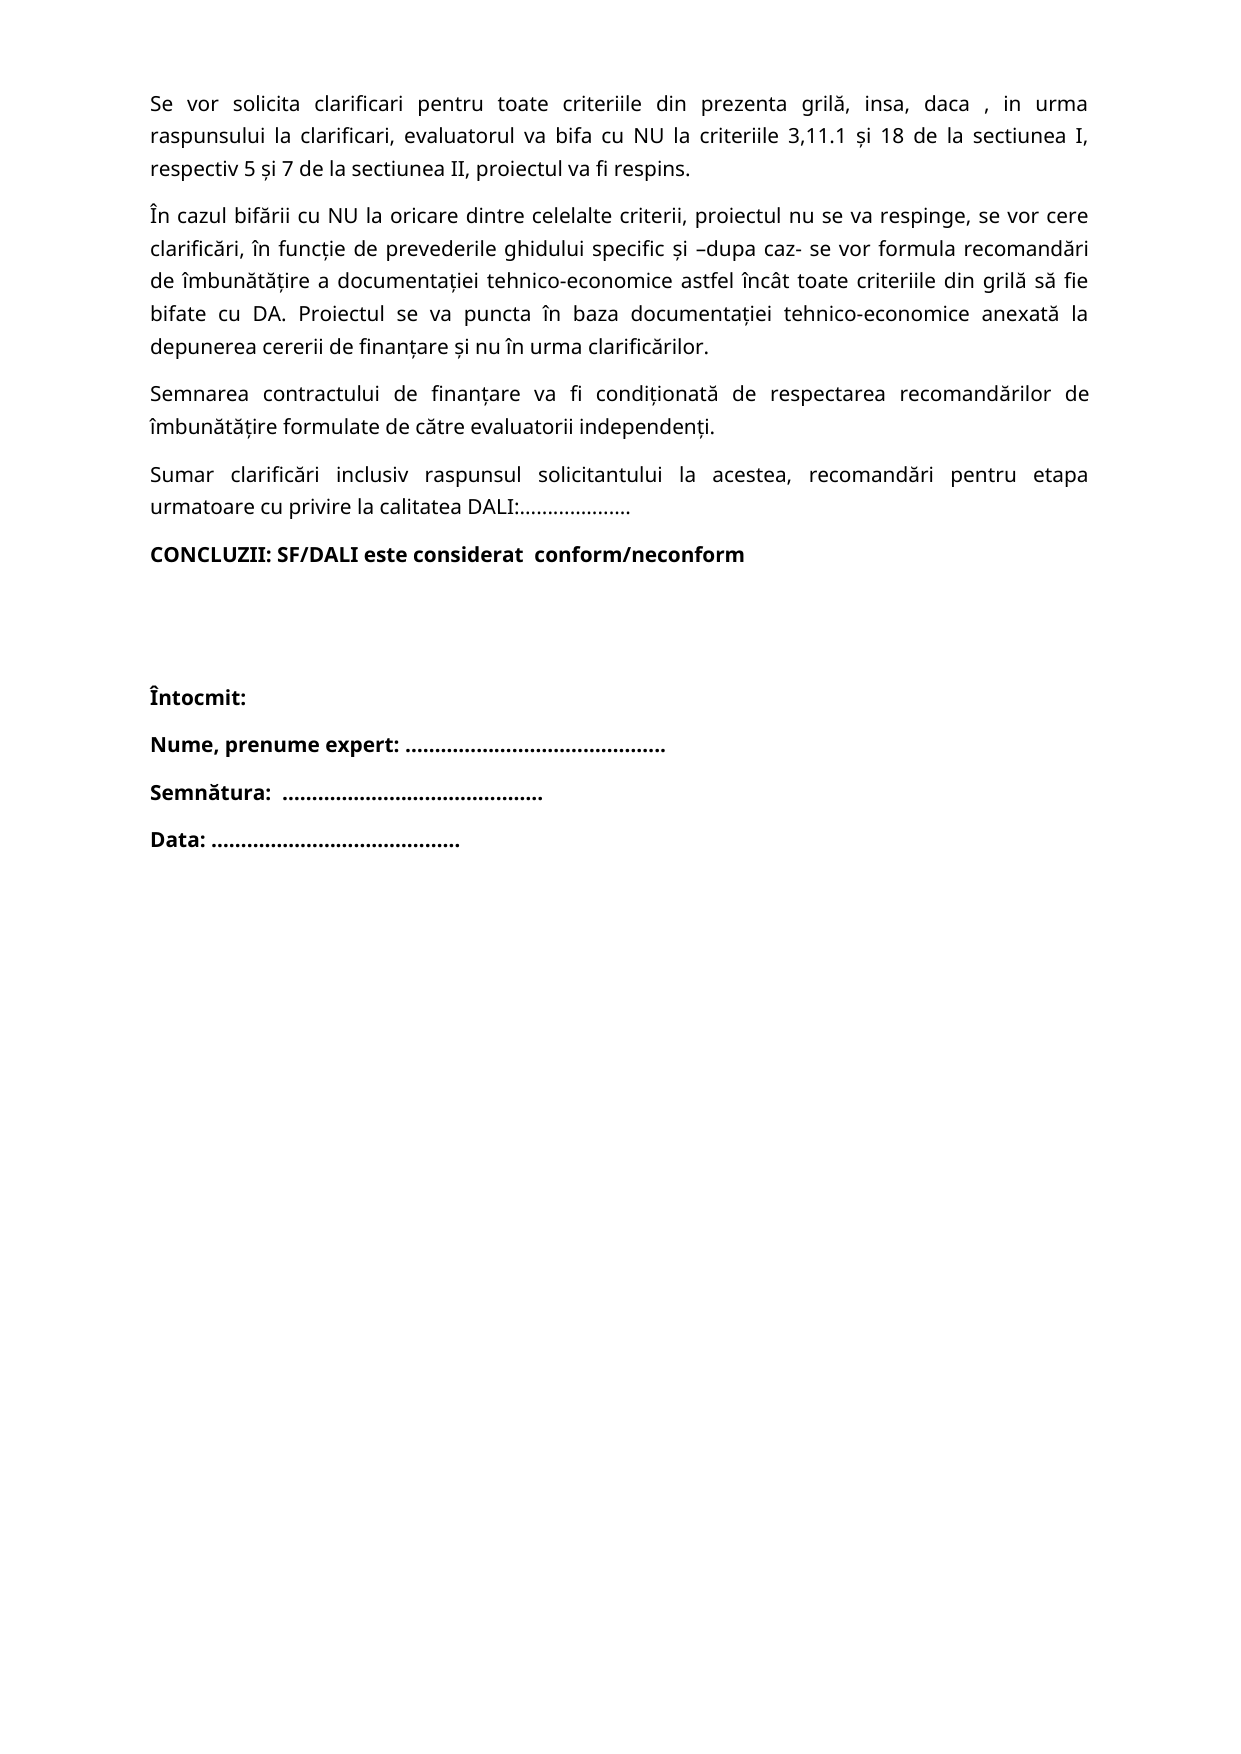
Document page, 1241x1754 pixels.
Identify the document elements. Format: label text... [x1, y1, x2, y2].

text Întocmit: [150, 683, 1090, 711]
text CONCLUZII: SF/DALI este considerat conform/neconform [150, 540, 1090, 568]
text Data: …………………………………… [150, 826, 1090, 854]
text Semnarea contractului de finanțare va fi condiționată de respectarea recomandărilor de îmbunătățire formulate de către evaluatorii independenți. [150, 379, 1090, 441]
text Sumar clarificări inclusiv raspunsul solicitantului la acestea, recomandări pentru etapa urmatoare cu privire la calitatea DALI:.................... [150, 460, 1090, 521]
text Semnătura: …………………………………….. [150, 778, 1090, 806]
text Se vor solicita clarificari pentru toate criteriile din prezenta grilă, insa, daca , in urma raspunsului la clarificari, evaluatorul va bifa cu NU la criteriile 3,11.1 şi 18 de la sectiunea I, respectiv 5 şi 7 de la sectiunea II, proiectul va fi respins. [150, 89, 1090, 182]
text Nume, prenume expert: …………………………………….. [150, 730, 1090, 759]
text În cazul bifării cu NU la oricare dintre celelalte criterii, proiectul nu se va respinge, se vor cere clarificări, în funcție de prevederile ghidului specific și –dupa caz- se vor formula recomandări de îmbunătățire a documentației tehnico-economice astfel încât toate criteriile din grilă să fie bifate cu DA. Proiectul se va puncta în baza documentației tehnico-economice anexată la depunerea cererii de finanțare și nu în urma clarificărilor. [150, 201, 1090, 360]
